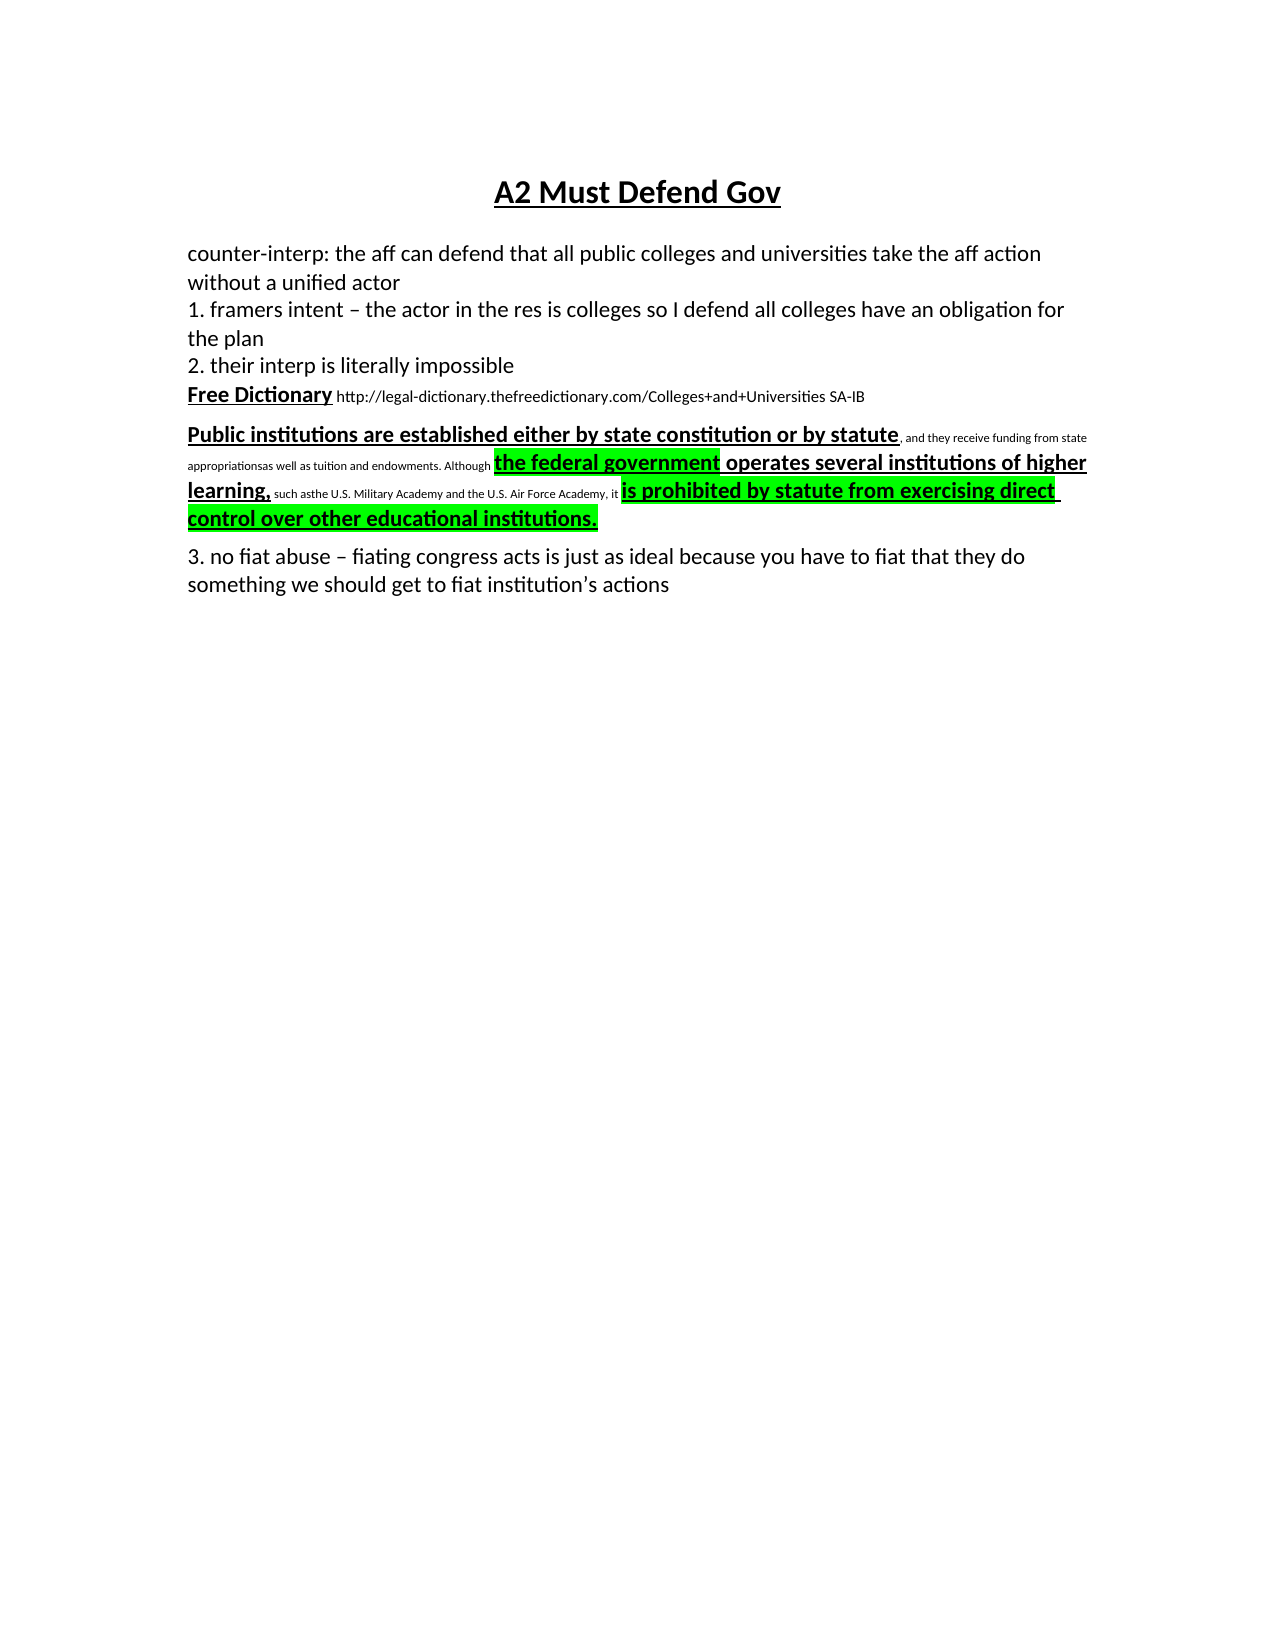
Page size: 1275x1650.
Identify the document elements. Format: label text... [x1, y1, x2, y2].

text 1. framers intent – the actor in the res is colleges so I defend all colleges have an obligation for the plan [187, 296, 1087, 352]
text 3. no fiat abuse – fiating congress acts is just as ideal because you have to fiat that they do something we should get to fiat institution’s actions [187, 542, 1087, 598]
subtitle A2 Must Defend Gov [187, 171, 1087, 212]
text 2. their interp is literally impossible [187, 352, 1087, 380]
text Free Dictionary http://legal-dictionary.thefreedictionary.com/Colleges+and+Universities SA-IB [187, 380, 1087, 408]
text Public institutions are established either by state constitution or by statute, and they receive funding from state appropriationsas well as tuition and endowments. Although the federal government operates several institutions of higher learning, such asthe U.S. Military Academy and the U.S. Air Force Academy, it is prohibited by statute from exercising direct control over other educational institutions. [187, 420, 1087, 532]
text counter-interp: the aff can defend that all public colleges and universities take the aff action without a unified actor [187, 239, 1087, 296]
